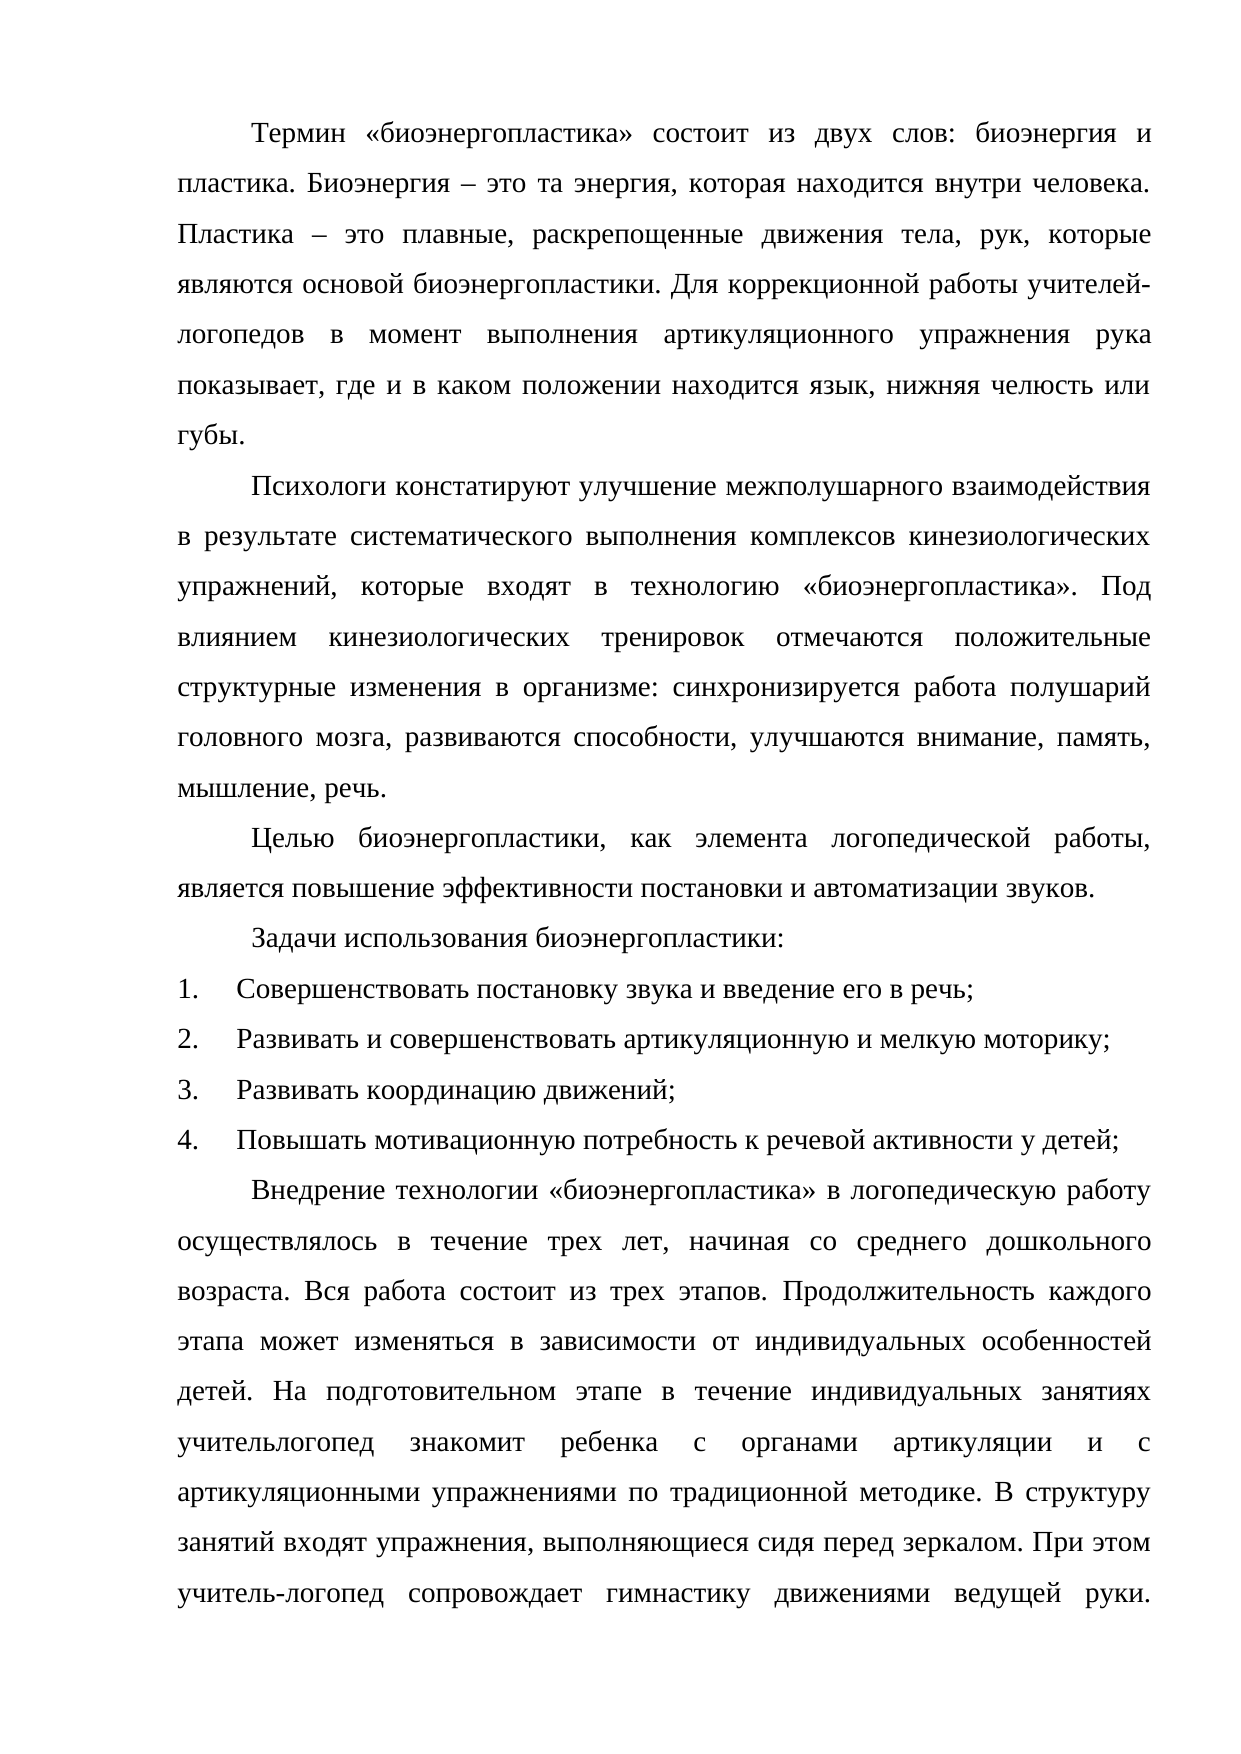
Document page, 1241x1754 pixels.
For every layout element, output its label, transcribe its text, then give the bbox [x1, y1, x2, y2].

text Термин «биоэнергопластика» состоит из двух слов: биоэнергия и пластика. Биоэнергия – это та энергия, которая находится внутри человека. Пластика – это плавные, раскрепощенные движения тела, рук, которые являются основой биоэнергопластики. Для коррекционной работы учителей- логопедов в момент выполнения артикуляционного упражнения рука показывает, где и в каком положении находится язык, нижняя челюсть или губы. [177, 115, 1152, 451]
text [177, 1172, 1152, 1608]
list Развивать координацию движений; [177, 1072, 1209, 1105]
list Повышать мотивационную потребность к речевой активности у детей; [177, 1122, 1209, 1155]
text Целью биоэнергопластики, как элемента логопедической работы, является повышение эффективности постановки и автоматизации звуков. [177, 820, 1151, 904]
text Задачи использования биоэнергопластики: [251, 921, 1209, 954]
list Совершенствовать постановку звука и введение его в речь; [177, 971, 1209, 1004]
list Развивать и совершенствовать артикуляционную и мелкую моторику; [177, 1021, 1209, 1055]
text Психологи констатируют улучшение межполушарного взаимодействия в результате систематического выполнения комплексов кинезиологических упражнений, которые входят в технологию «биоэнергопластика». Под влиянием кинезиологических тренировок отмечаются положительные структурные изменения в организме: синхронизируется работа полушарий головного мозга, развиваются способности, улучшаются внимание, память, мышление, речь. [177, 468, 1151, 803]
